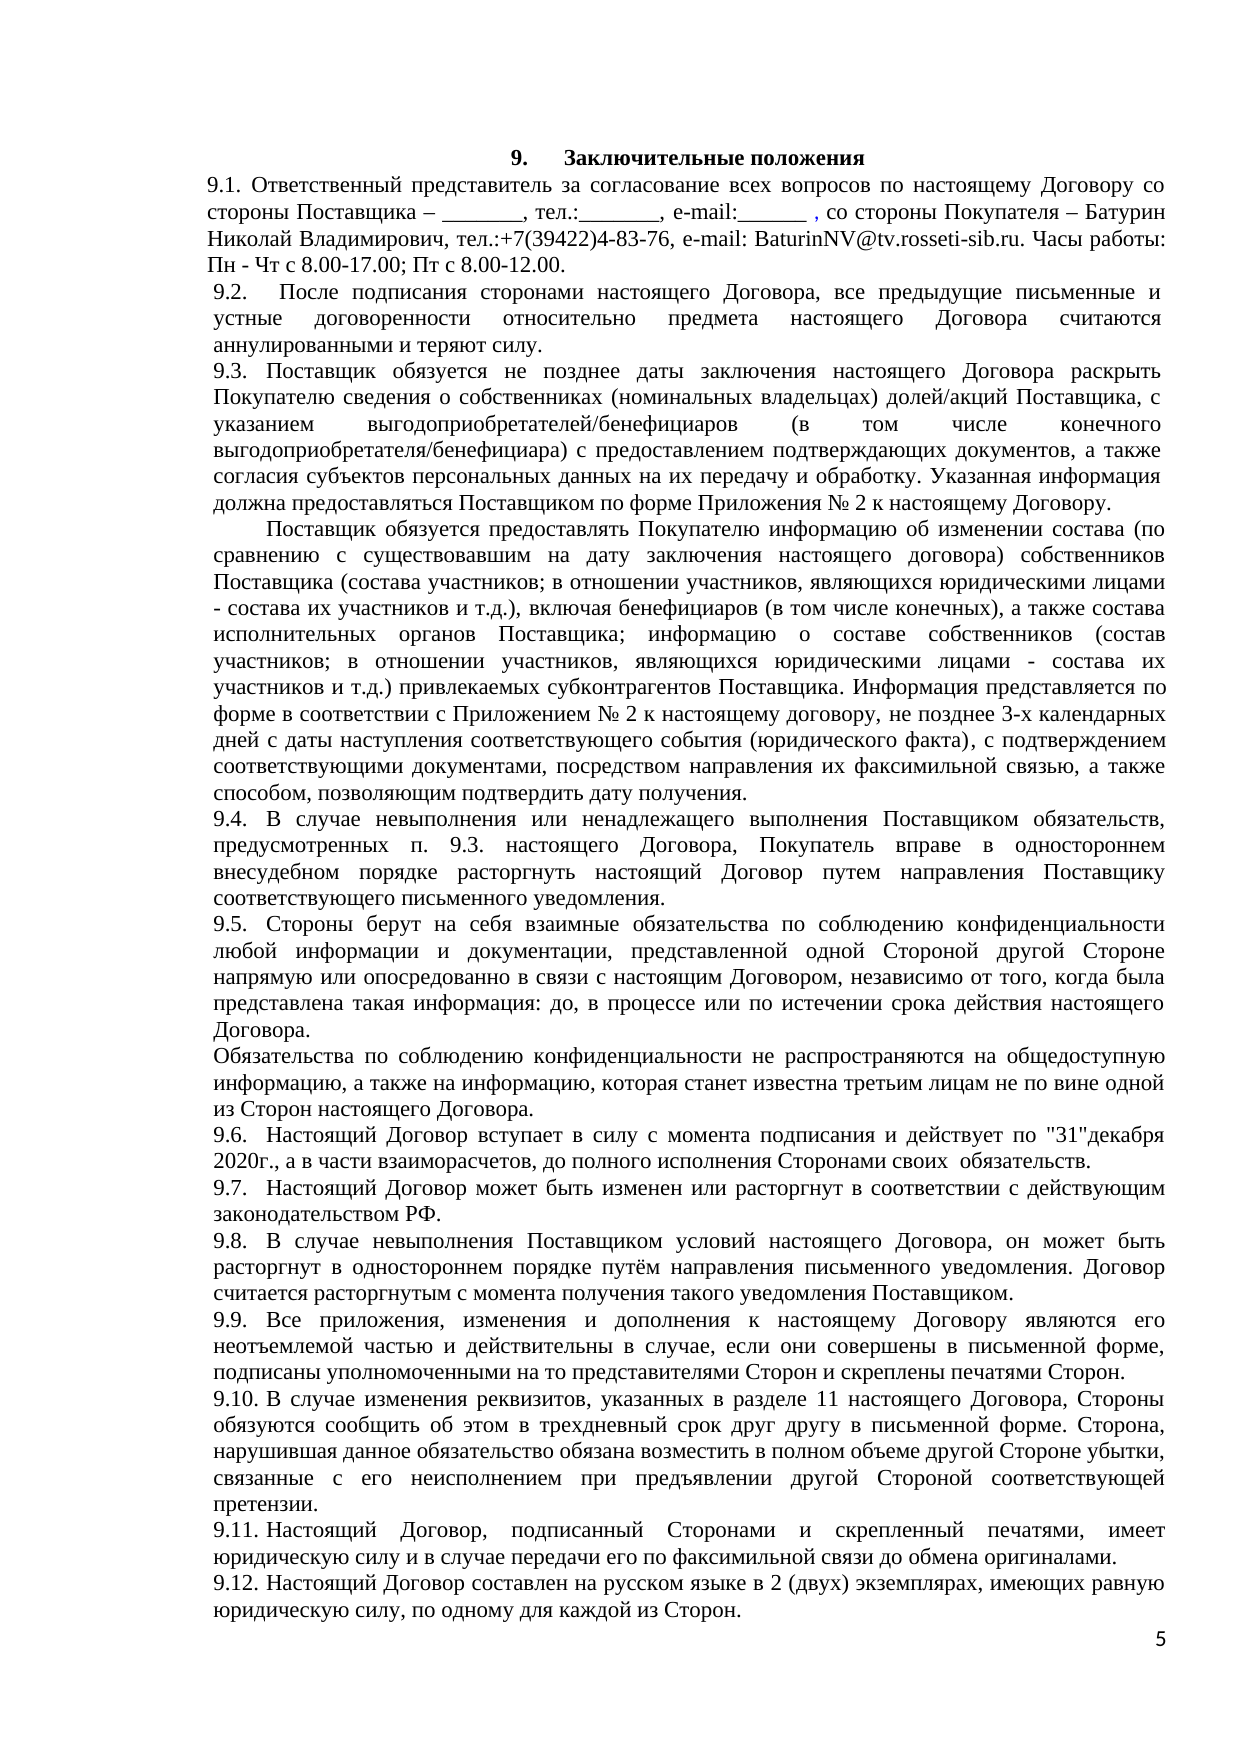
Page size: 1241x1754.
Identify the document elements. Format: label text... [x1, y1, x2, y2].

list В случае изменения реквизитов, указанных в разделе 11 настоящего Договора, Стороны обязуются сообщить об этом в трехдневный срок друг другу в письменной форме. Сторона, нарушившая данное обязательство обязана возместить в полном объеме другой Стороне убытки, связанные с его неисполнением при предъявлении другой Стороной соответствующей претензии. [213, 1385, 1167, 1517]
list После подписания сторонами настоящего Договора, все предыдущие письменные и устные договоренности относительно предмета настоящего Договора считаются аннулированными и теряют силу. [213, 278, 1162, 357]
list Настоящий Договор составлен на русском языке в 2 (двух) экземплярах, имеющих равную юридическую силу, по одному для каждой из Сторон. [213, 1569, 1167, 1622]
list Настоящий Договор вступает в силу с момента подписания и действует по "31"декабря 2020г., а в части взаиморасчетов, до полного исполнения Сторонами своих обязательств. [213, 1121, 1167, 1174]
list Ответственный представитель за согласование всех вопросов по настоящему Договору со стороны Поставщика – _______, тел.:_______, e-mail:______ , со стороны Покупателя – Батурин Николай Владимирович, тел.:+7(39422)4-83-76, e-mail: BaturinNV@tv.rosseti-sib.ru. Часы работы: Пн - Чт с 8.00-17.00; Пт с 8.00-12.00. [207, 171, 1167, 278]
text Поставщик обязуется предоставлять Покупателю информацию об изменении состава (по сравнению с существовавшим на дату заключения настоящего договора) собственников Поставщика (состава участников; в отношении участников, являющихся юридическими лицами - состава их участников и т.д.), включая бенефициаров (в том числе конечных), а также состава исполнительных органов Поставщика; информацию о составе собственников (состав участников; в отношении участников, являющихся юридическими лицами - состава их участников и т.д.) привлекаемых субконтрагентов Поставщика. Информация представляется по форме в соответствии с Приложением № 2 к настоящему договору, не позднее 3-х календарных дней с даты наступления соответствующего события (юридического факта), с подтверждением соответствующими документами, посредством направления их факсимильной связью, а также способом, позволяющим подтвердить дату получения. [213, 515, 1167, 805]
list В случае невыполнения или ненадлежащего выполнения Поставщиком обязательств, предусмотренных п. 9.3. настоящего Договора, Покупатель вправе в одностороннем внесудебном порядке расторгнуть настоящий Договор путем направления Поставщику соответствующего письменного уведомления. [213, 805, 1167, 910]
text Обязательства по соблюдению конфиденциальности не распространяются на общедоступную информацию, а также на информацию, которая станет известна третьим лицам не по вине одной из Сторон настоящего Договора. [213, 1042, 1167, 1121]
list Все приложения, изменения и дополнения к настоящему Договору являются его неотъемлемой частью и действительны в случае, если они совершены в письменной форме, подписаны уполномоченными на то представителями Сторон и скреплены печатями Сторон. [213, 1306, 1167, 1385]
list Поставщик обязуется не позднее даты заключения настоящего Договора раскрыть Покупателю сведения о собственниках (номинальных владельцах) долей/акций Поставщика, с указанием выгодоприобретателей/бенефициаров (в том числе конечного выгодоприобретателя/бенефициара) с предоставлением подтверждающих документов, а также согласия субъектов персональных данных на их передачу и обработку. Указанная информация должна предоставляться Поставщиком по форме Приложения № 2 к настоящему Договору. [213, 357, 1162, 515]
list Заключительные положения [213, 144, 1162, 171]
list Настоящий Договор может быть изменен или расторгнут в соответствии с действующим законодательством РФ. [213, 1174, 1167, 1227]
list В случае невыполнения Поставщиком условий настоящего Договора, он может быть расторгнут в одностороннем порядке путём направления письменного уведомления. Договор считается расторгнутым с момента получения такого уведомления Поставщиком. [213, 1227, 1167, 1306]
list Стороны берут на себя взаимные обязательства по соблюдению конфиденциальности любой информации и документации, представленной одной Стороной другой Стороне напрямую или опосредованно в связи с настоящим Договором, независимо от того, когда была представлена такая информация: до, в процессе или по истечении срока действия настоящего Договора. [213, 910, 1167, 1042]
list Настоящий Договор, подписанный Сторонами и скрепленный печатями, имеет юридическую силу и в случае передачи его по факсимильной связи до обмена оригиналами. [213, 1517, 1167, 1569]
